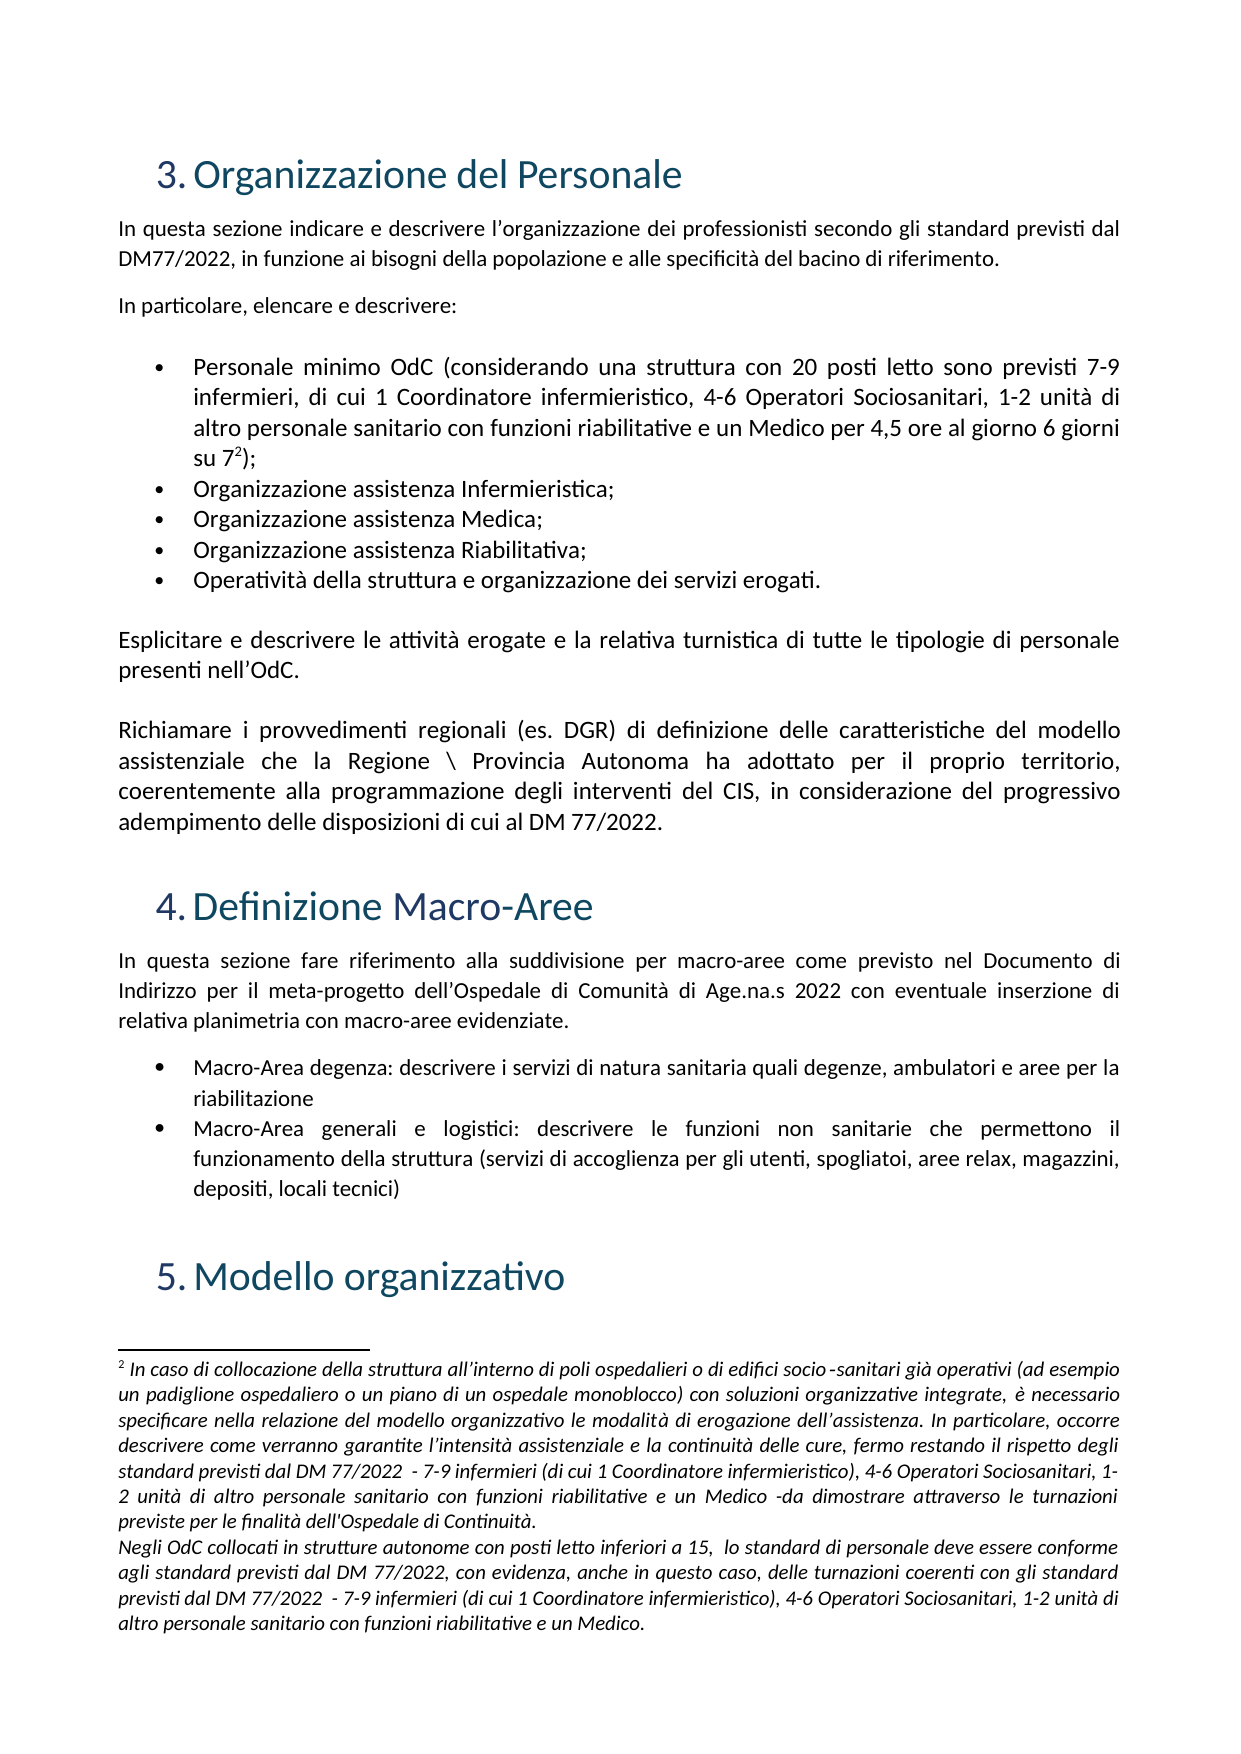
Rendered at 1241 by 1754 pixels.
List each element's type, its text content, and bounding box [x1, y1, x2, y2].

text Esplicitare e descrivere le attività erogate e la relativa turnistica di tutte le tipologie di personale presenti nell’OdC. [118, 624, 1122, 685]
text In particolare, elencare e descrivere: [118, 291, 1122, 319]
list Organizzazione del Personale [156, 148, 1122, 198]
list Macro-Area degenza: descrivere i servizi di natura sanitaria quali degenze, ambulatori e aree per la riabilitazione [156, 1053, 1122, 1112]
list Organizzazione assistenza Infermieristica; [156, 473, 1122, 503]
list Modello organizzativo [156, 1250, 1122, 1301]
list Macro-Area generali e logistici: descrivere le funzioni non sanitarie che permettono il funzionamento della struttura (servizi di accoglienza per gli utenti, spogliatoi, aree relax, magazzini, depositi, locali tecnici) [156, 1114, 1122, 1202]
list Personale minimo OdC (considerando una struttura con 20 posti letto sono previsti 7-9 infermieri, di cui 1 Coordinatore infermieristico, 4-6 Operatori Sociosanitari, 1-2 unità di altro personale sanitario con funzioni riabilitative e un Medico per 4,5 ore al giorno 6 giorni su 7); [156, 351, 1122, 473]
list Operatività della struttura e organizzazione dei servizi erogati. [156, 564, 1122, 595]
list Organizzazione assistenza Medica; [156, 503, 1122, 534]
text Richiamare i provvedimenti regionali (es. DGR) di definizione delle caratteristiche del modello assistenziale che la Regione \ Provincia Autonoma ha adottato per il proprio territorio, coerentemente alla programmazione degli interventi del CIS, in considerazione del progressivo adempimento delle disposizioni di cui al DM 77/2022. [118, 714, 1122, 836]
list Organizzazione assistenza Riabilitativa; [156, 534, 1122, 564]
list Definizione Macro-Aree [155, 879, 1122, 930]
text In questa sezione fare riferimento alla suddivisione per macro-aree come previsto nel Documento di Indirizzo per il meta-progetto dell’Ospedale di Comunità di Age.na.s 2022 con eventuale inserzione di relativa planimetria con macro-aree evidenziate. [118, 946, 1122, 1035]
text In questa sezione indicare e descrivere l’organizzazione dei professionisti secondo gli standard previsti dal DM77/2022, in funzione ai bisogni della popolazione e alle specificità del bacino di riferimento. [118, 214, 1122, 273]
